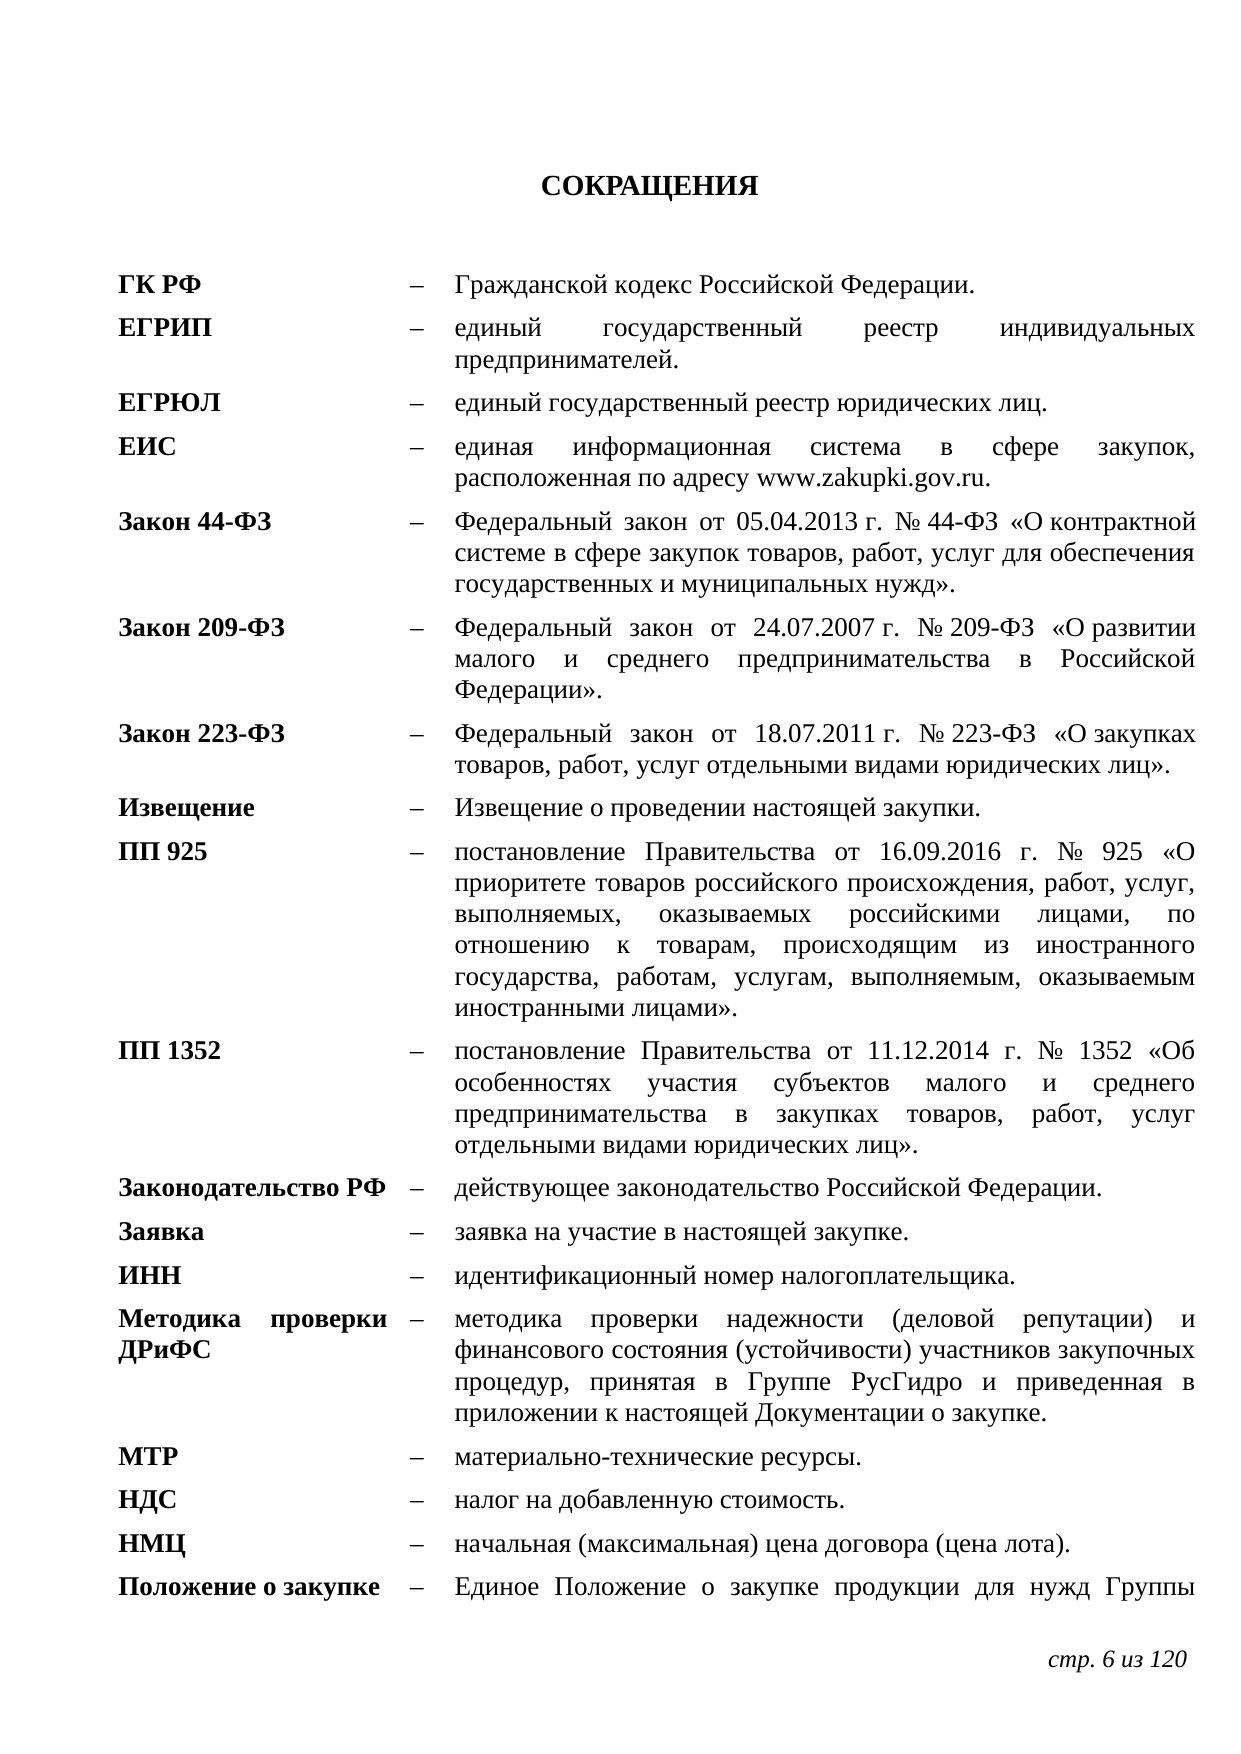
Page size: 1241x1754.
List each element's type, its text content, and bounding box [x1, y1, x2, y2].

table_cell ПП 925 [107, 823, 399, 1022]
table_cell Закон 209-ФЗ [107, 598, 399, 704]
table_cell – [399, 1203, 443, 1246]
table_cell ПП 1352 [107, 1022, 399, 1159]
table_cell Извещение о проведении настоящей закупки. [443, 779, 1207, 823]
table_cell – [399, 1159, 443, 1203]
table_cell материально-технические ресурсы. [443, 1427, 1207, 1471]
table_cell заявка на участие в настоящей закупке. [443, 1203, 1207, 1246]
table_cell постановление Правительства от 16.09.2016 г. № 925 «О приоритете товаров российского происхождения, работ, услуг, выполняемых, оказываемых российскими лицами, по отношению к товарам, происходящим из иностранного государства, работам, услугам, выполняемым, оказываемым иностранными лицами». [443, 823, 1207, 1022]
table_cell – [399, 1290, 443, 1427]
table_cell действующее законодательство Российской Федерации. [443, 1159, 1207, 1203]
table_cell – [399, 823, 443, 1022]
table_cell единый государственный реестр индивидуальных предпринимателей. [443, 299, 1207, 374]
table_cell Федеральный закон от 24.07.2007 г. № 209-ФЗ «О развитии малого и среднего предпринимательства в Российской Федерации». [443, 598, 1207, 704]
table_cell – [399, 1514, 443, 1558]
table_cell Заявка [107, 1203, 399, 1246]
table_header – [399, 255, 443, 299]
table_cell ИНН [107, 1246, 399, 1290]
table_cell – [399, 1471, 443, 1514]
table_cell Федеральный закон от 05.04.2013 г. № 44-ФЗ «О контрактной системе в сфере закупок товаров, работ, услуг для обеспечения государственных и муниципальных нужд». [443, 492, 1207, 598]
table_cell – [399, 779, 443, 823]
table_cell методика проверки надежности (деловой репутации) и финансового состояния (устойчивости) участников закупочных процедур, принятая в Группе РусГидро и приведенная в приложении к настоящей Документации о закупке. [443, 1290, 1207, 1427]
table_cell – [399, 1558, 443, 1602]
table_cell – [399, 418, 443, 492]
table_cell – [399, 1427, 443, 1471]
table_cell – [399, 1246, 443, 1290]
table_cell ЕИС [107, 418, 399, 492]
table_cell – [399, 704, 443, 779]
table_cell Закон 223-ФЗ [107, 704, 399, 779]
table_cell ЕГРИП [107, 299, 399, 374]
table_cell единая информационная система в сфере закупок, расположенная по адресу www.zakupki.gov.ru. [443, 418, 1207, 492]
table_cell Федеральный закон от 18.07.2011 г. № 223-ФЗ «О закупках товаров, работ, услуг отдельными видами юридических лиц». [443, 704, 1207, 779]
table_cell Закон 44-ФЗ [107, 492, 399, 598]
table_header ГК РФ [107, 255, 399, 299]
table_cell НМЦ [107, 1514, 399, 1558]
table_cell Положение о закупке [107, 1558, 399, 1602]
table_cell МТР [107, 1427, 399, 1471]
table_cell идентификационный номер налогоплательщика. [443, 1246, 1207, 1290]
table_cell – [399, 299, 443, 374]
table_cell налог на добавленную стоимость. [443, 1471, 1207, 1514]
table_cell – [399, 1022, 443, 1159]
table_cell НДС [107, 1471, 399, 1514]
table_cell – [399, 598, 443, 704]
table_cell Законодательство РФ [107, 1159, 399, 1203]
table_cell начальная (максимальная) цена договора (цена лота). [443, 1514, 1207, 1558]
table_cell Методика проверки ДРиФС [107, 1290, 399, 1427]
subtitle СОКРАЩЕНИЯ [118, 168, 1181, 202]
table_cell Извещение [107, 779, 399, 823]
table_cell единый государственный реестр юридических лиц. [443, 374, 1207, 417]
table_cell постановление Правительства от 11.12.2014 г. № 1352 «Об особенностях участия субъектов малого и среднего предпринимательства в закупках товаров, работ, услуг отдельными видами юридических лиц». [443, 1022, 1207, 1159]
table_cell ЕГРЮЛ [107, 374, 399, 417]
table_cell – [399, 492, 443, 598]
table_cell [443, 1558, 1207, 1602]
table_cell – [399, 374, 443, 417]
table_header Гражданской кодекс Российской Федерации. [443, 255, 1207, 299]
